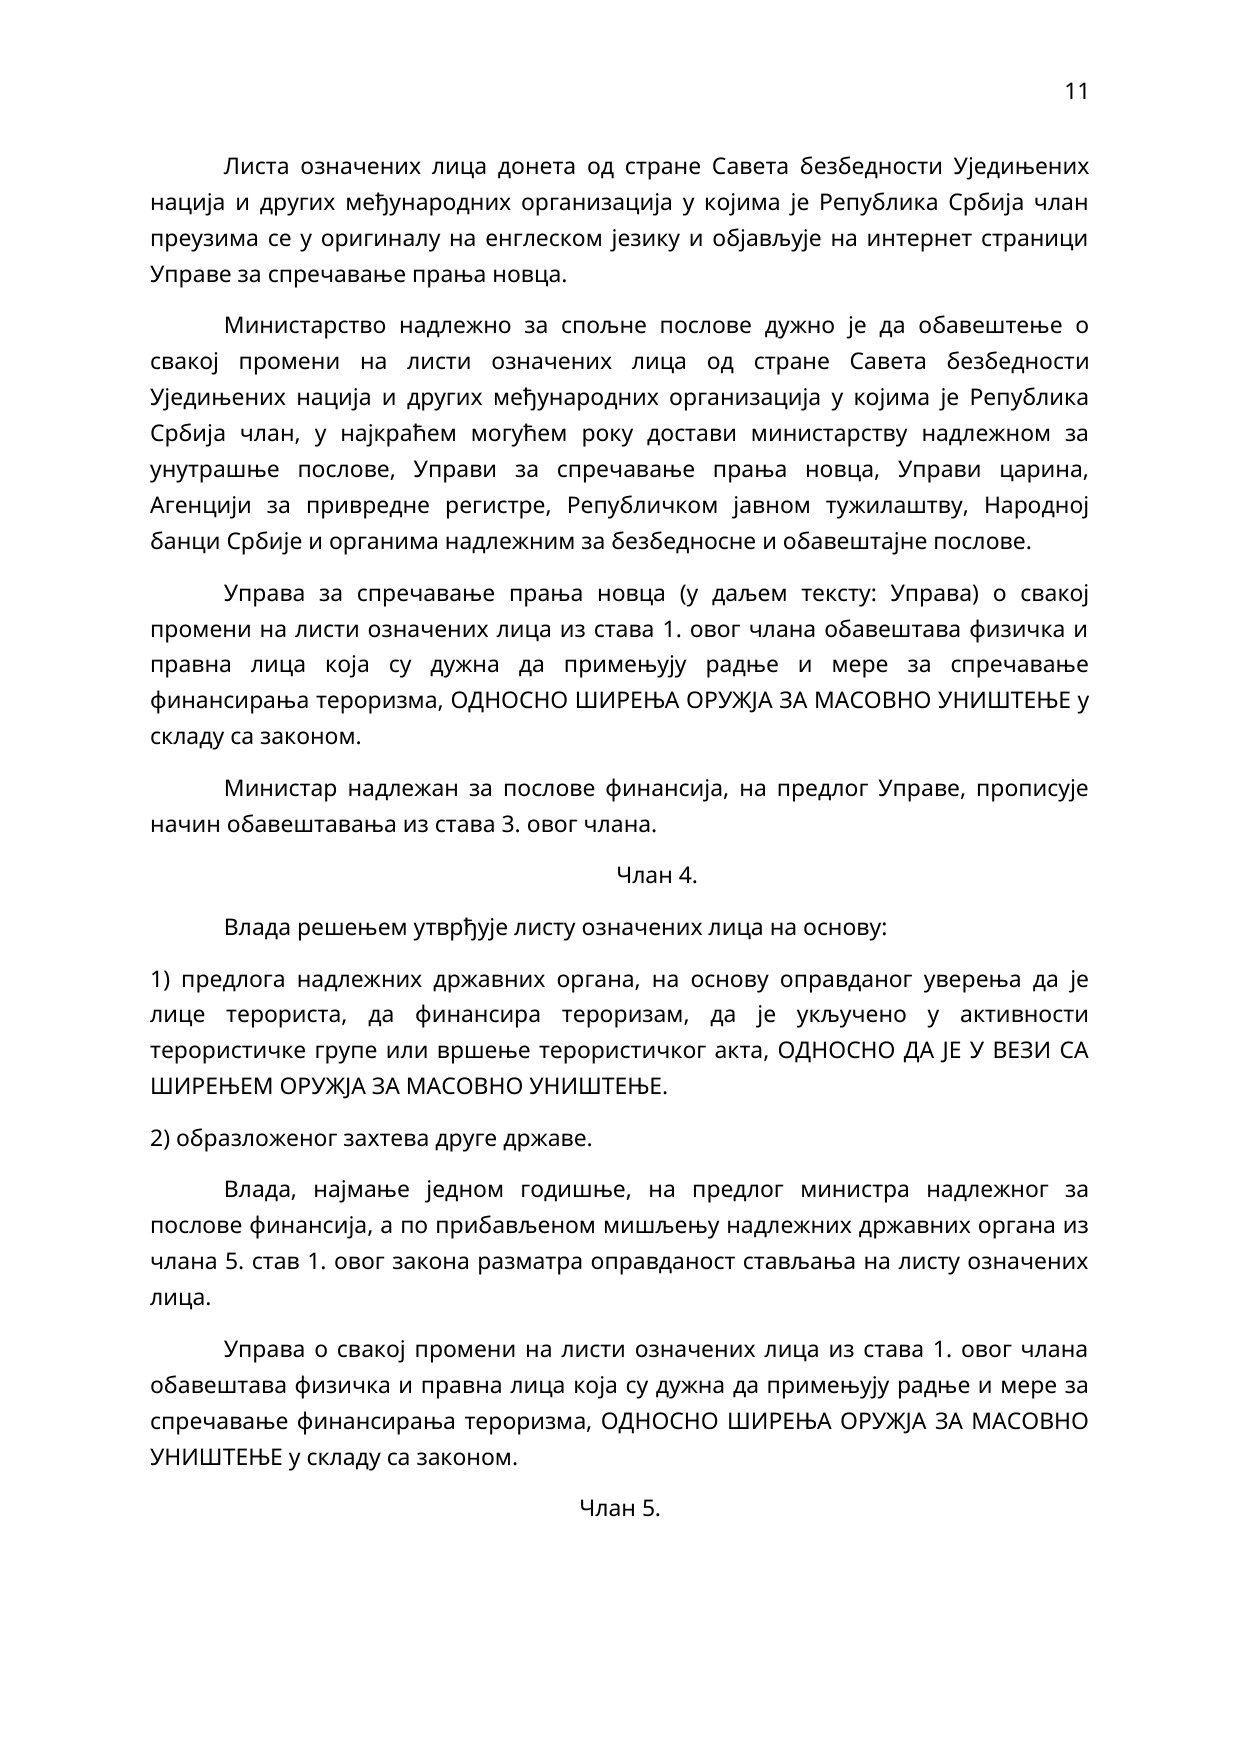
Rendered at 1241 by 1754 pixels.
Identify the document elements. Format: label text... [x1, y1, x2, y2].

text Листа означених лица донета од стране Савета безбедности Уједињених нација и других међународних организација у којима је Република Србија члан преузима се у оригиналу на енглеском језику и објављује на интернет страници Управе за спречавање прања новца. [150, 150, 1090, 289]
text 2) образложеног захтева друге државе. [150, 1122, 1090, 1153]
text Министар надлежан за послове финансија, на предлог Управе, прописује начин обавештавања из става 3. овог члана. [150, 772, 1090, 839]
text Управа о свакој промени на листи означених лица из става 1. овог члана обавештава физичка и правна лица која су дужна да примењују радње и мере за спречавање финансирања тероризма, ОДНОСНО ШИРЕЊА ОРУЖЈА ЗА МАСОВНО УНИШТЕЊЕ у складу са законом. [150, 1333, 1090, 1472]
text Влада решењем утврђује листу означених лица на основу: [150, 911, 1090, 942]
text 1) предлога надлежних државних органа, на основу оправданог уверења да је лице терориста, да финансира тероризам, да је укључено у активности терористичке групе или вршење терористичког акта, ОДНОСНО ДА ЈЕ У ВЕЗИ СА ШИРЕЊЕМ ОРУЖЈА ЗА МАСОВНО УНИШТЕЊЕ. [150, 962, 1090, 1102]
text Члан 5. [150, 1492, 1090, 1523]
text Влада, најмање једном годишње, на предлог министра надлежног за послове финансија, а по прибављеном мишљењу надлежних државних органа из члана 5. став 1. овог закона разматра оправданост стављања на листу означених лица. [150, 1173, 1090, 1312]
text Министарство надлежно за спољне послове дужно је да обавештење о свакој промени на листи означених лица од стране Савета безбедности Уједињених нација и других међународних организација у којима је Република Србија члан, у најкраћем могућем року достави министарству надлежном за унутрашње послове, Управи за спречавање прања новца, Управи царина, Агенцији за привредне регистре, Републичком јавном тужилаштву, Народној банци Србије и органима надлежним за безбедносне и обавештајне послове. [150, 309, 1090, 556]
text Управа за спречавање прања новца (у даљем тексту: Управа) о свакој промени на листи означених лица из става 1. овог члана обавештава физичка и правна лица која су дужна да примењују радње и мере за спречавање финансирања тероризма, ОДНОСНО ШИРЕЊА ОРУЖЈА ЗА МАСОВНО УНИШТЕЊЕ у складу са законом. [150, 577, 1090, 752]
text Члан 4. [150, 859, 1090, 891]
